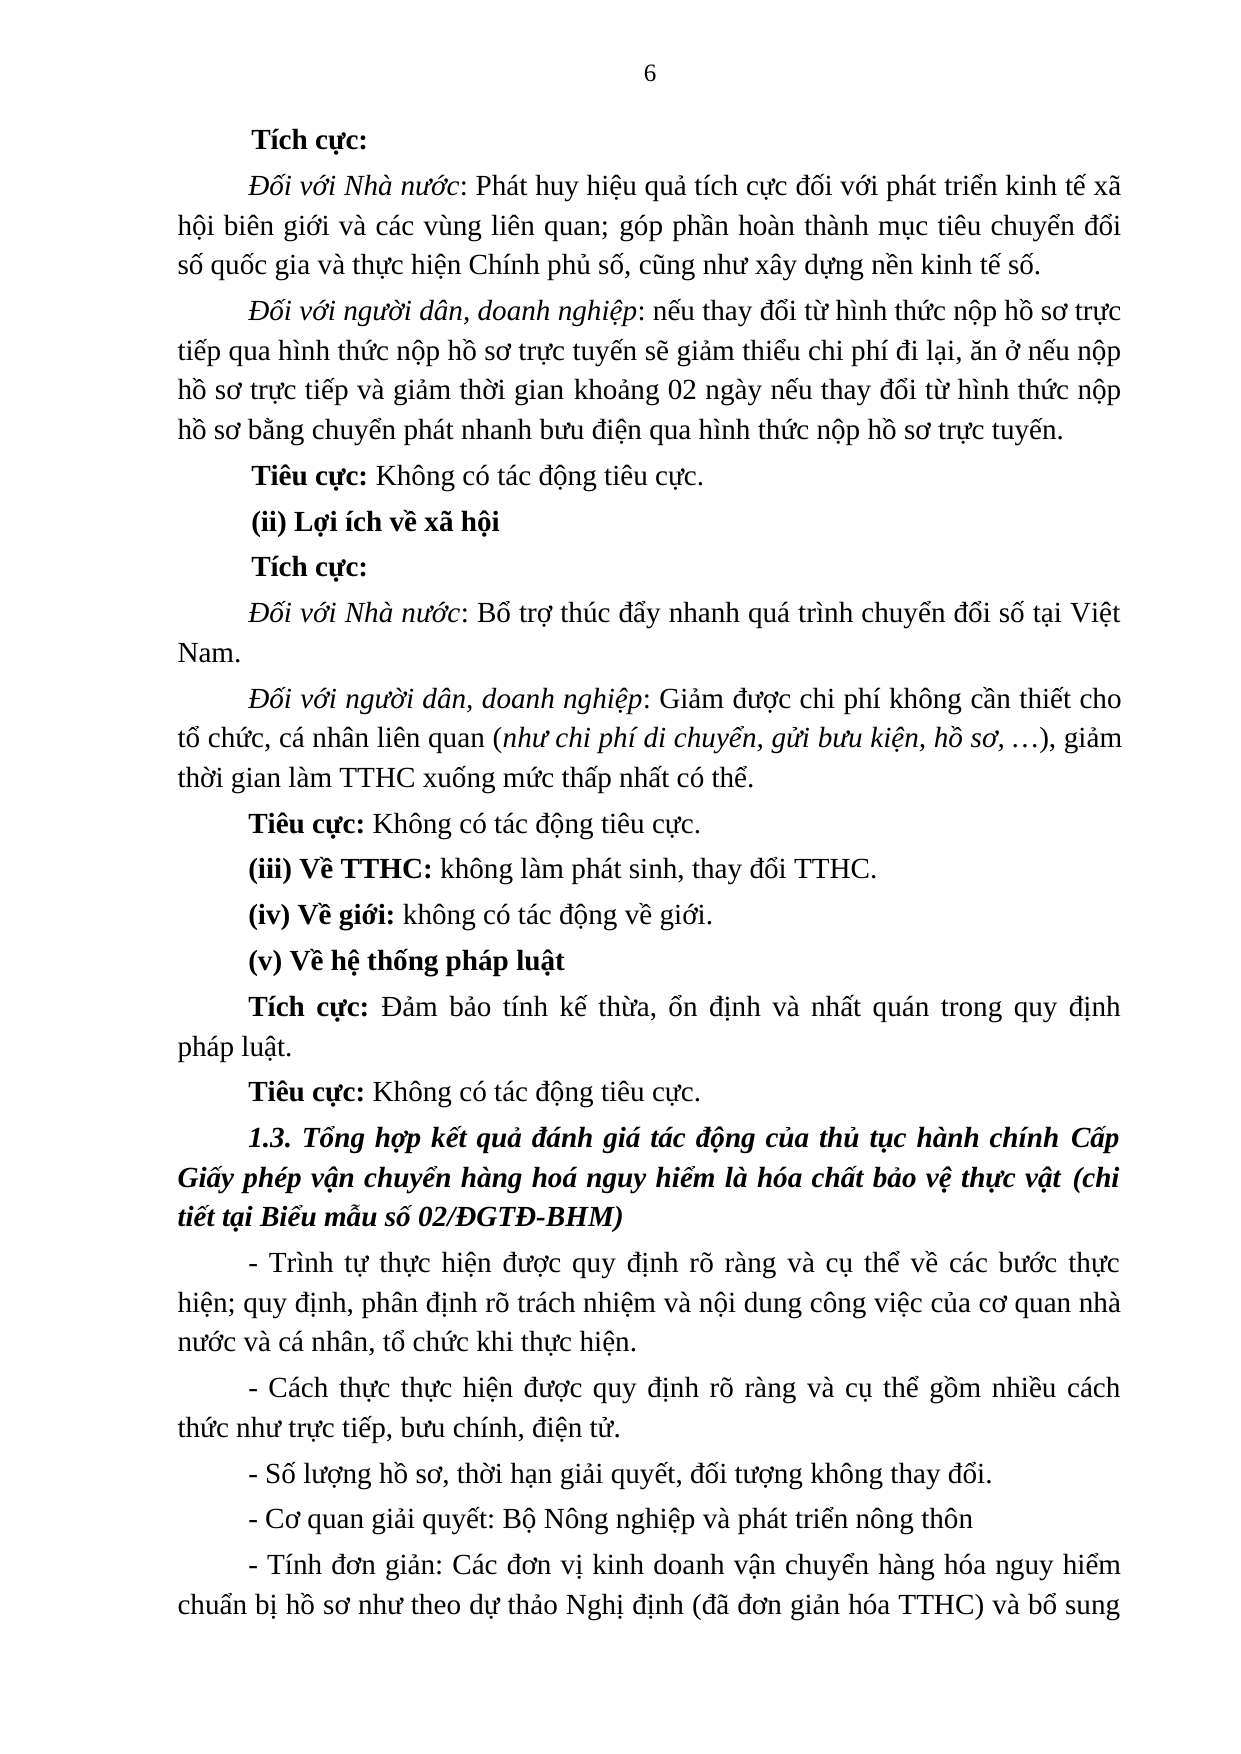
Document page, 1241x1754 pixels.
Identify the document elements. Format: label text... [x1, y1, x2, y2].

text Đối với người dân, doanh nghiệp: nếu thay đổi từ hình thức nộp hồ sơ trực tiếp qua hình thức nộp hồ sơ trực tuyến sẽ giảm thiểu chi phí đi lại, ăn ở nếu nộp hồ sơ trực tiếp và giảm thời gian khoảng 02 ngày nếu thay đổi từ hình thức nộp hồ sơ bằng chuyển phát nhanh bưu điện qua hình thức nộp hồ sơ trực tuyến. [177, 289, 1122, 447]
text Đối với Nhà nước: Phát huy hiệu quả tích cực đối với phát triển kinh tế xã hội biên giới và các vùng liên quan; góp phần hoàn thành mục tiêu chuyển đổi số quốc gia và thực hiện Chính phủ số, cũng như xây dựng nền kinh tế số. [177, 164, 1122, 283]
text Tiêu cực: Không có tác động tiêu cực. [177, 1070, 1122, 1110]
text Tích cực: [177, 545, 1122, 585]
text - Số lượng hồ sơ, thời hạn giải quyết, đối tượng không thay đổi. [177, 1451, 1122, 1491]
text (iii) Về TTHC: không làm phát sinh, thay đổi TTHC. [177, 847, 1122, 887]
text 1.3. Tổng hợp kết quả đánh giá tác động của thủ tục hành chính Cấp Giấy phép vận chuyển hàng hoá nguy hiểm là hóa chất bảo vệ thực vật (chi tiết tại Biểu mẫu số 02/ĐGTĐ-BHM) [177, 1116, 1122, 1235]
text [177, 1543, 1122, 1622]
text (v) Về hệ thống pháp luật [177, 939, 1122, 978]
text - Cơ quan giải quyết: Bộ Nông nghiệp và phát triển nông thôn [177, 1497, 1122, 1537]
text Tiêu cực: Không có tác động tiêu cực. [177, 801, 1122, 841]
text - Cách thực thực hiện được quy định rõ ràng và cụ thể gồm nhiều cách thức như trực tiếp, bưu chính, điện tử. [177, 1366, 1122, 1445]
text Tích cực: Đảm bảo tính kế thừa, ổn định và nhất quán trong quy định pháp luật. [177, 985, 1122, 1064]
text Đối với Nhà nước: Bổ trợ thúc đẩy nhanh quá trình chuyển đổi số tại Việt Nam. [177, 591, 1122, 670]
text Tiêu cực: Không có tác động tiêu cực. [177, 453, 1122, 493]
text Đối với người dân, doanh nghiệp: Giảm được chi phí không cần thiết cho tổ chức, cá nhân liên quan (như chi phí di chuyển, gửi bưu kiện, hồ sơ, …), giảm thời gian làm TTHC xuống mức thấp nhất có thể. [177, 676, 1122, 795]
text - Trình tự thực hiện được quy định rõ ràng và cụ thể về các bước thực hiện; quy định, phân định rõ trách nhiệm và nội dung công việc của cơ quan nhà nước và cá nhân, tổ chức khi thực hiện. [177, 1241, 1122, 1360]
text Tích cực: [177, 118, 1122, 158]
text (ii) Lợi ích về xã hội [177, 499, 1122, 539]
text (iv) Về giới: không có tác động về giới. [177, 893, 1122, 933]
